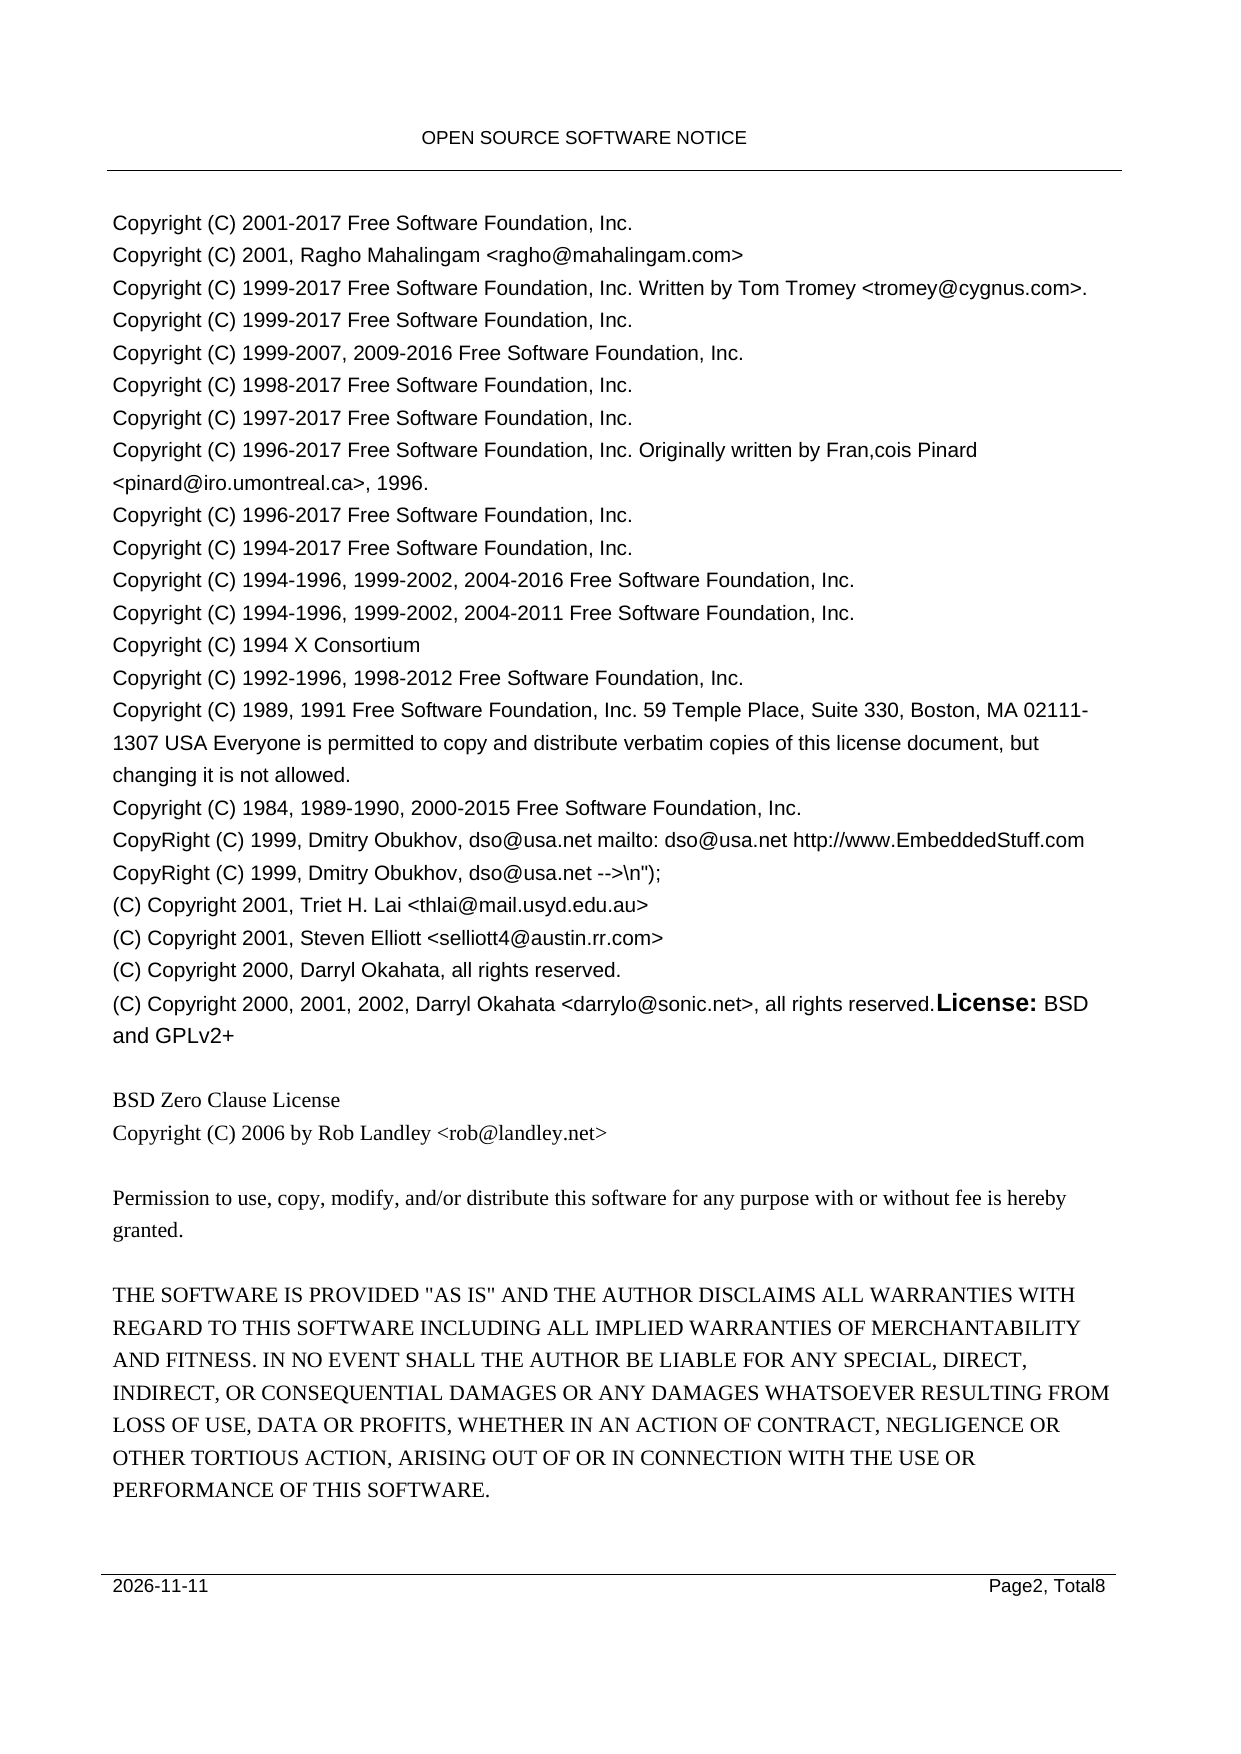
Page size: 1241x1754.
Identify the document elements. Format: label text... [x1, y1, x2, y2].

text (C) Copyright 2000, Darryl Okahata, all rights reserved. [112, 954, 1128, 986]
text Copyright (C) 1999-2007, 2009-2016 Free Software Foundation, Inc. [112, 336, 1128, 369]
text Copyright (C) 1994 X Consortium [112, 629, 1128, 661]
text Copyright (C) 1994-1996, 1999-2002, 2004-2011 Free Software Foundation, Inc. [112, 596, 1128, 629]
text Copyright (C) 1996-2017 Free Software Foundation, Inc. Originally written by Fran,cois Pinard <pinard@iro.umontreal.ca>, 1996. [112, 434, 1128, 499]
text Copyright (C) 1998-2017 Free Software Foundation, Inc. [112, 369, 1128, 401]
text Copyright (C) 1984, 1989-1990, 2000-2015 Free Software Foundation, Inc. [112, 791, 1128, 824]
text Copyright (C) 1997-2017 Free Software Foundation, Inc. [112, 401, 1128, 434]
text (C) Copyright 2001, Triet H. Lai <thlai@mail.usyd.edu.au> [112, 889, 1128, 921]
text Copyright (C) 2001-2017 Free Software Foundation, Inc. [112, 206, 1128, 239]
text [112, 986, 1128, 1506]
text CopyRight (C) 1999, Dmitry Obukhov, dso@usa.net -->\n"); [112, 856, 1128, 889]
text Copyright (C) 1994-2017 Free Software Foundation, Inc. [112, 531, 1128, 564]
text Copyright (C) 1992-1996, 1998-2012 Free Software Foundation, Inc. [112, 661, 1128, 694]
text CopyRight (C) 1999, Dmitry Obukhov, dso@usa.net mailto: dso@usa.net http://www.EmbeddedStuff.com [112, 824, 1128, 856]
text (C) Copyright 2001, Steven Elliott <selliott4@austin.rr.com> [112, 921, 1128, 954]
text Copyright (C) 1996-2017 Free Software Foundation, Inc. [112, 499, 1128, 531]
text Copyright (C) 1989, 1991 Free Software Foundation, Inc. 59 Temple Place, Suite 330, Boston, MA 02111-1307 USA Everyone is permitted to copy and distribute verbatim copies of this license document, but changing it is not allowed. [112, 694, 1128, 791]
text Copyright (C) 1999-2017 Free Software Foundation, Inc. [112, 304, 1128, 336]
text Copyright (C) 1994-1996, 1999-2002, 2004-2016 Free Software Foundation, Inc. [112, 564, 1128, 596]
text Copyright (C) 1999-2017 Free Software Foundation, Inc. Written by Tom Tromey <tromey@cygnus.com>. [112, 271, 1128, 304]
text Copyright (C) 2001, Ragho Mahalingam <ragho@mahalingam.com> [112, 239, 1128, 271]
